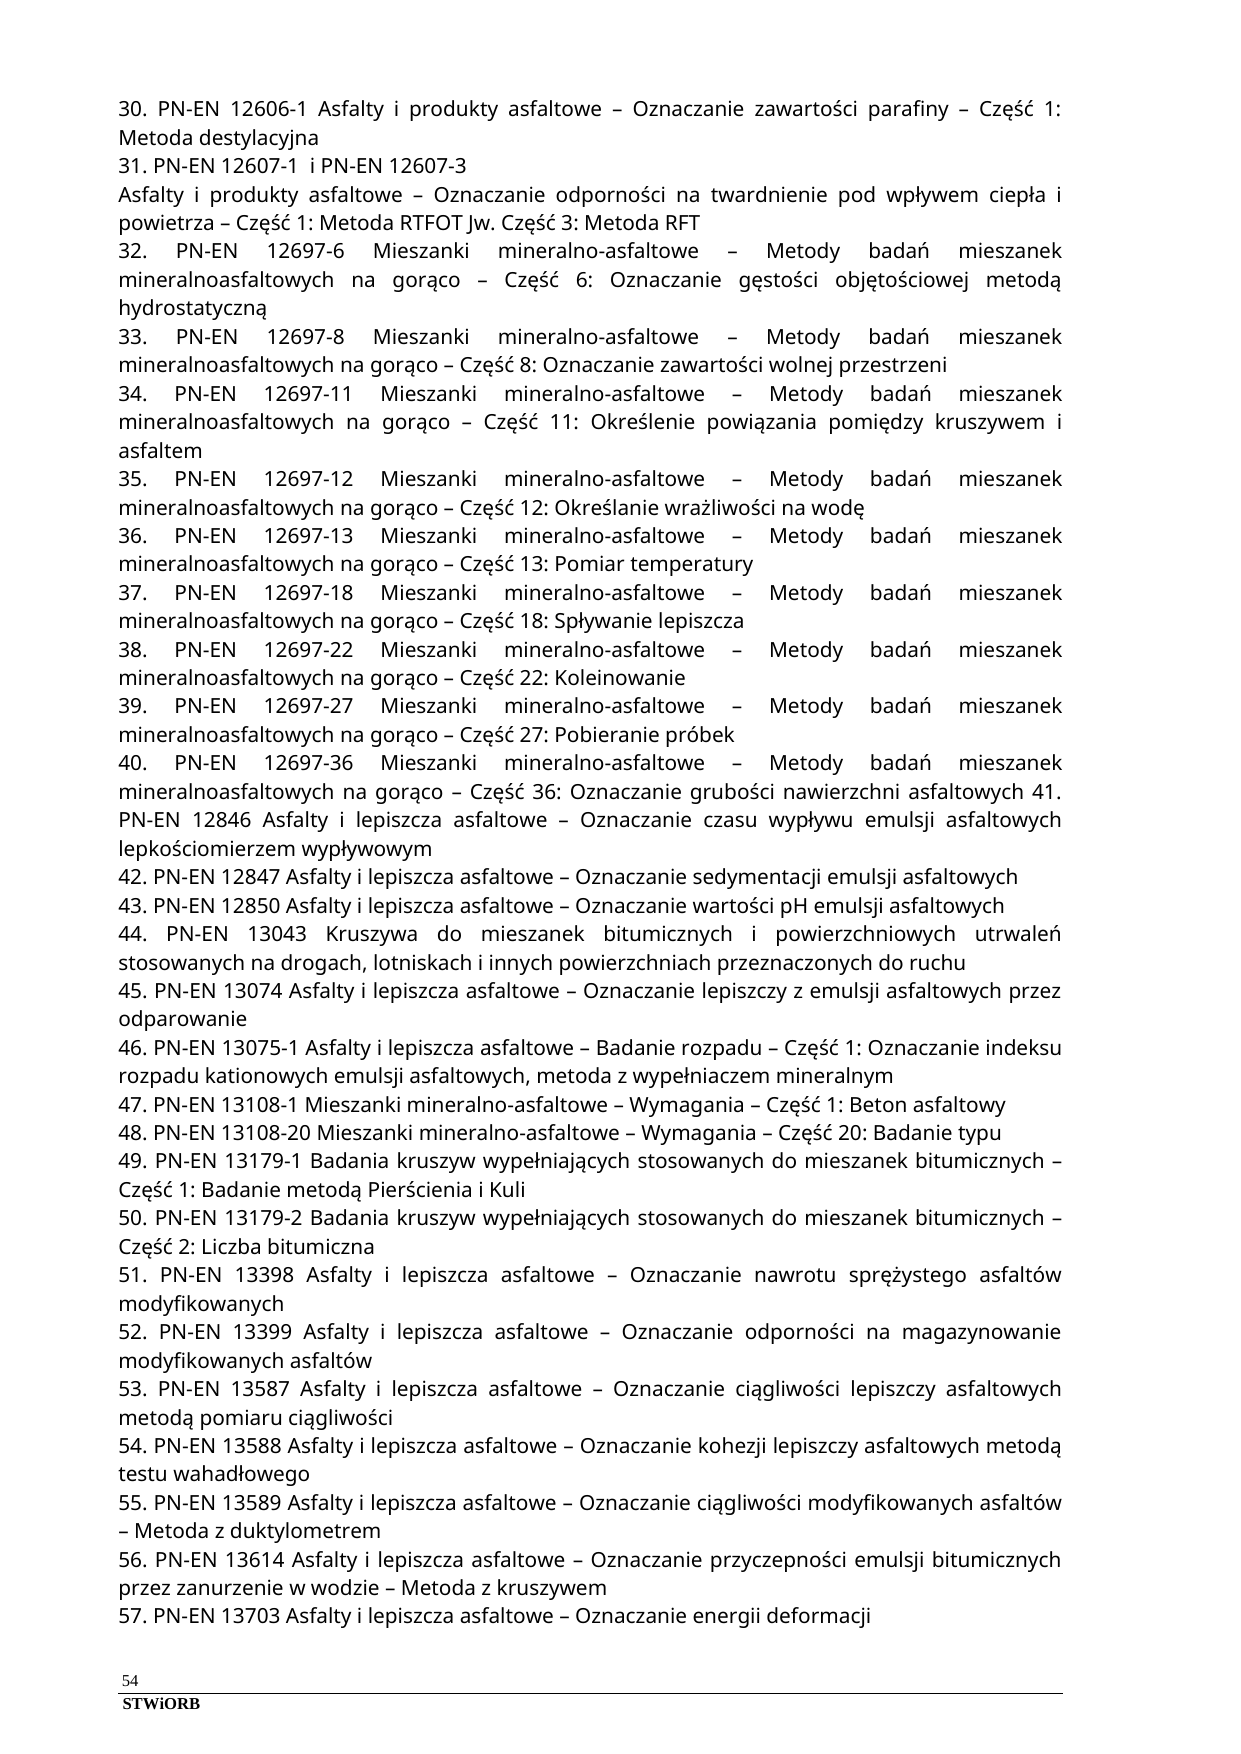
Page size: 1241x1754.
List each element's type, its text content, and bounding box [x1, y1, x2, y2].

text 54. PN-EN 13588 Asfalty i lepiszcza asfaltowe – Oznaczanie kohezji lepiszczy asfaltowych metodą testu wahadłowego [118, 1431, 1063, 1488]
text 49. PN-EN 13179-1 Badania kruszyw wypełniających stosowanych do mieszanek bitumicznych – Część 1: Badanie metodą Pierścienia i Kuli [118, 1147, 1063, 1203]
text 51. PN-EN 13398 Asfalty i lepiszcza asfaltowe – Oznaczanie nawrotu sprężystego asfaltów modyfikowanych [118, 1260, 1063, 1317]
text 38. PN-EN 12697-22 Mieszanki mineralno-asfaltowe – Metody badań mieszanek mineralnoasfaltowych na gorąco – Część 22: Koleinowanie [118, 635, 1063, 692]
text 48. PN-EN 13108-20 Mieszanki mineralno-asfaltowe – Wymagania – Część 20: Badanie typu [118, 1118, 1063, 1147]
text 46. PN-EN 13075-1 Asfalty i lepiszcza asfaltowe – Badanie rozpadu – Część 1: Oznaczanie indeksu rozpadu kationowych emulsji asfaltowych, metoda z wypełniaczem mineralnym [118, 1033, 1063, 1090]
text 43. PN-EN 12850 Asfalty i lepiszcza asfaltowe – Oznaczanie wartości pH emulsji asfaltowych [118, 891, 1063, 919]
text 50. PN-EN 13179-2 Badania kruszyw wypełniających stosowanych do mieszanek bitumicznych – Część 2: Liczba bitumiczna [118, 1203, 1063, 1260]
text 35. PN-EN 12697-12 Mieszanki mineralno-asfaltowe – Metody badań mieszanek mineralnoasfaltowych na gorąco – Część 12: Określanie wrażliwości na wodę [118, 464, 1063, 521]
text 39. PN-EN 12697-27 Mieszanki mineralno-asfaltowe – Metody badań mieszanek mineralnoasfaltowych na gorąco – Część 27: Pobieranie próbek [118, 692, 1063, 748]
text 32. PN-EN 12697-6 Mieszanki mineralno-asfaltowe – Metody badań mieszanek mineralnoasfaltowych na gorąco – Część 6: Oznaczanie gęstości objętościowej metodą hydrostatyczną [118, 237, 1063, 322]
text 45. PN-EN 13074 Asfalty i lepiszcza asfaltowe – Oznaczanie lepiszczy z emulsji asfaltowych przez odparowanie [118, 976, 1063, 1033]
text 31. PN-EN 12607-1 i PN-EN 12607-3 [118, 151, 1063, 180]
text 37. PN-EN 12697-18 Mieszanki mineralno-asfaltowe – Metody badań mieszanek mineralnoasfaltowych na gorąco – Część 18: Spływanie lepiszcza [118, 578, 1063, 635]
text 40. PN-EN 12697-36 Mieszanki mineralno-asfaltowe – Metody badań mieszanek mineralnoasfaltowych na gorąco – Część 36: Oznaczanie grubości nawierzchni asfaltowych 41. PN-EN 12846 Asfalty i lepiszcza asfaltowe – Oznaczanie czasu wypływu emulsji asfaltowych lepkościomierzem wypływowym [118, 748, 1063, 862]
text 53. PN-EN 13587 Asfalty i lepiszcza asfaltowe – Oznaczanie ciągliwości lepiszczy asfaltowych metodą pomiaru ciągliwości [118, 1374, 1063, 1431]
text 55. PN-EN 13589 Asfalty i lepiszcza asfaltowe – Oznaczanie ciągliwości modyfikowanych asfaltów – Metoda z duktylometrem [118, 1488, 1063, 1545]
text 33. PN-EN 12697-8 Mieszanki mineralno-asfaltowe – Metody badań mieszanek mineralnoasfaltowych na gorąco – Część 8: Oznaczanie zawartości wolnej przestrzeni [118, 322, 1063, 379]
text Asfalty i produkty asfaltowe – Oznaczanie odporności na twardnienie pod wpływem ciepła i powietrza – Część 1: Metoda RTFOT Jw. Część 3: Metoda RFT [118, 180, 1063, 237]
text 42. PN-EN 12847 Asfalty i lepiszcza asfaltowe – Oznaczanie sedymentacji emulsji asfaltowych [118, 862, 1063, 891]
text 30. PN-EN 12606-1 Asfalty i produkty asfaltowe – Oznaczanie zawartości parafiny – Część 1: Metoda destylacyjna [118, 94, 1063, 151]
text 56. PN-EN 13614 Asfalty i lepiszcza asfaltowe – Oznaczanie przyczepności emulsji bitumicznych przez zanurzenie w wodzie – Metoda z kruszywem [118, 1545, 1063, 1602]
text 36. PN-EN 12697-13 Mieszanki mineralno-asfaltowe – Metody badań mieszanek mineralnoasfaltowych na gorąco – Część 13: Pomiar temperatury [118, 521, 1063, 578]
text 34. PN-EN 12697-11 Mieszanki mineralno-asfaltowe – Metody badań mieszanek mineralnoasfaltowych na gorąco – Część 11: Określenie powiązania pomiędzy kruszywem i asfaltem [118, 379, 1063, 464]
text 57. PN-EN 13703 Asfalty i lepiszcza asfaltowe – Oznaczanie energii deformacji [118, 1602, 1063, 1630]
text 44. PN-EN 13043 Kruszywa do mieszanek bitumicznych i powierzchniowych utrwaleń stosowanych na drogach, lotniskach i innych powierzchniach przeznaczonych do ruchu [118, 919, 1063, 976]
text 52. PN-EN 13399 Asfalty i lepiszcza asfaltowe – Oznaczanie odporności na magazynowanie modyfikowanych asfaltów [118, 1317, 1063, 1374]
text 47. PN-EN 13108-1 Mieszanki mineralno-asfaltowe – Wymagania – Część 1: Beton asfaltowy [118, 1090, 1063, 1118]
